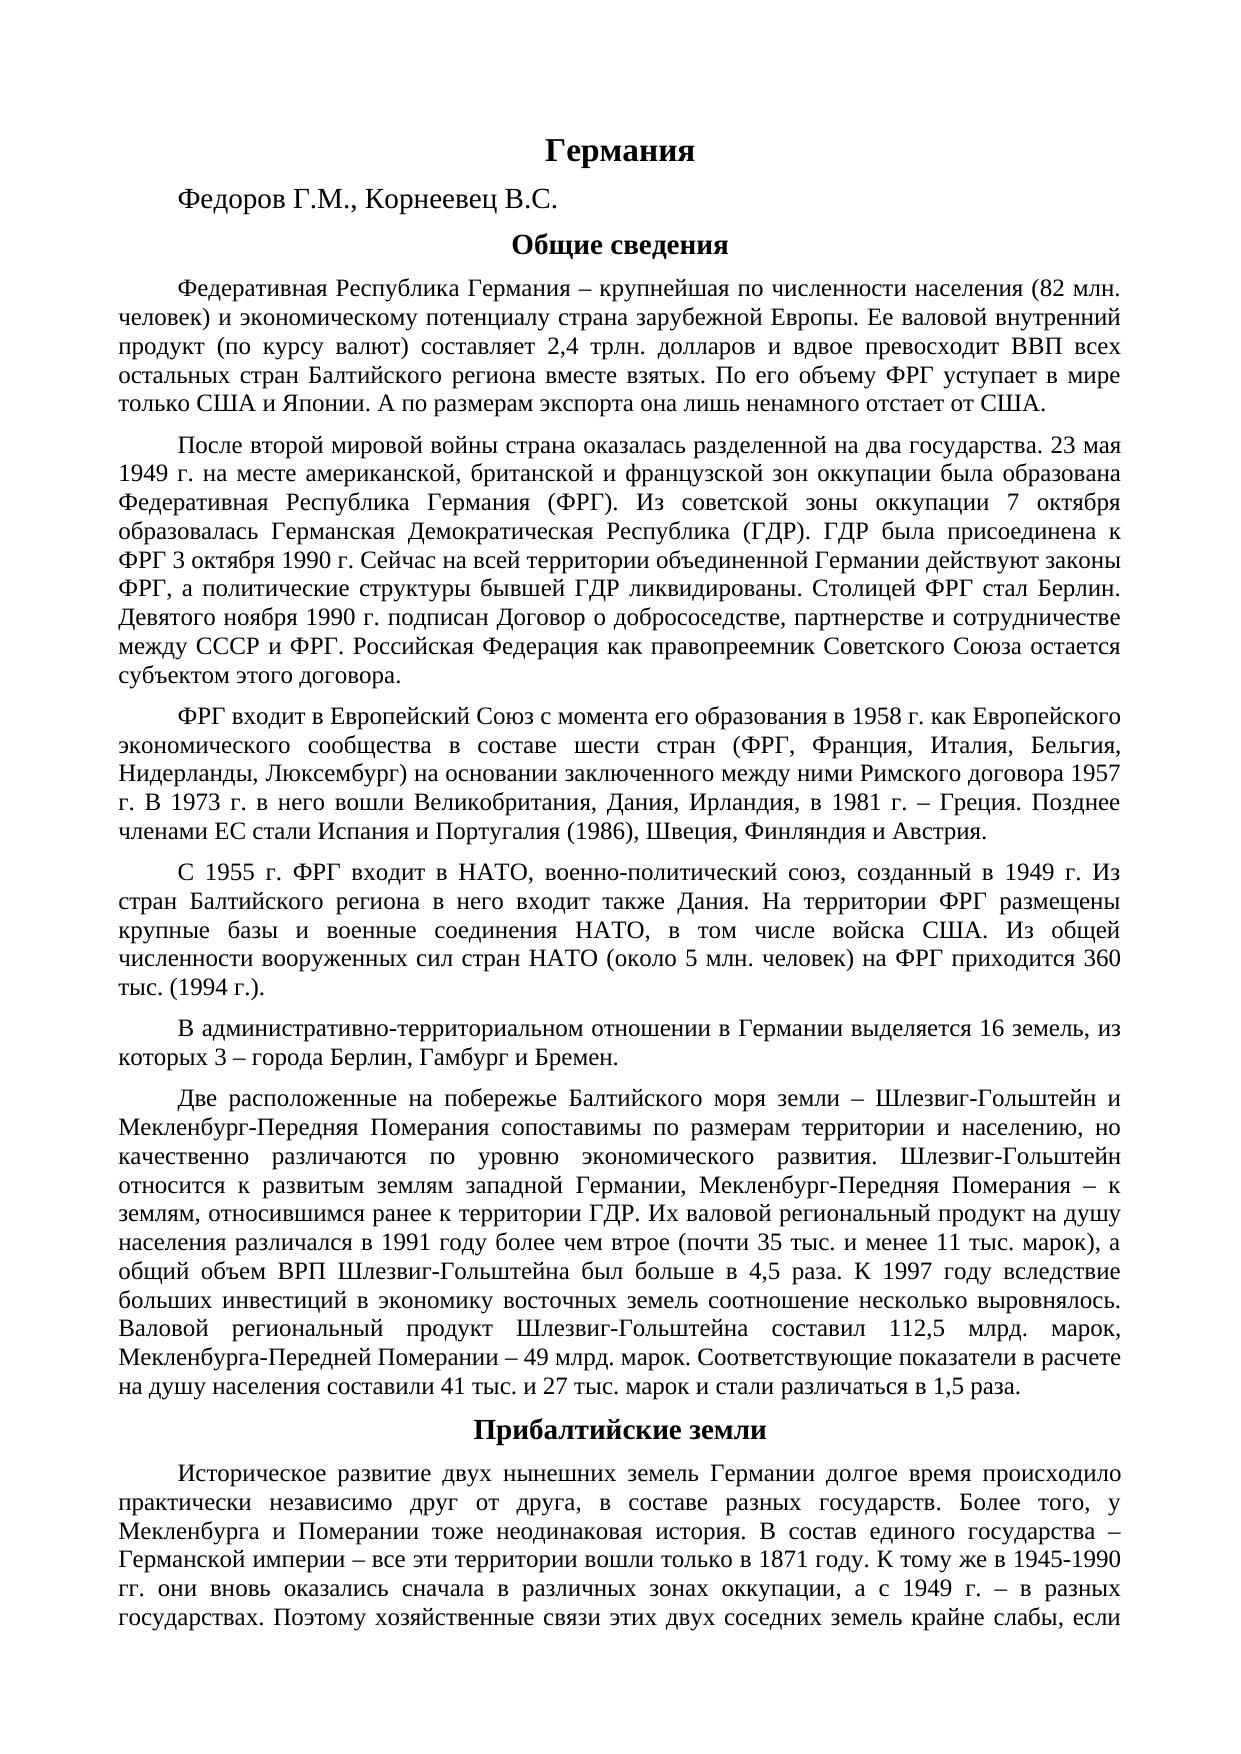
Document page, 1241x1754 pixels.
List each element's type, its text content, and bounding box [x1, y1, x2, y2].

text Прибалтийские земли [118, 1412, 1122, 1446]
text В административно-территориальном отношении в Германии выделяется 16 земель, из которых 3 – города Берлин, Гамбург и Бремен. [118, 1013, 1122, 1071]
text Общие сведения [118, 227, 1122, 261]
text Федеративная Республика Германия – крупнейшая по численности населения (82 млн. человек) и экономическому потенциалу страна зарубежной Европы. Ее валовой внутренний продукт (по курсу валют) составляет 2,4 трлн. долларов и вдвое превосходит ВВП всех остальных стран Балтийского региона вместе взятых. По его объему ФРГ уступает в мире только США и Японии. А по размерам экспорта она лишь ненамного отстает от США. [118, 273, 1122, 417]
text ФРГ входит в Европейский Союз с момента его образования в 1958 г. как Европейского экономического сообщества в составе шести стран (ФРГ, Франция, Италия, Бельгия, Нидерланды, Люксембург) на основании заключенного между ними Римского договора 1957 г. В 1973 г. в него вошли Великобритания, Дания, Ирландия, в 1981 г. – Греция. Позднее членами ЕС стали Испания и Португалия (1986), Швеция, Финляндия и Австрия. [118, 701, 1122, 845]
text После второй мировой войны страна оказалась разделенной на два государства. 23 мая 1949 г. на месте американской, британской и французской зон оккупации была образована Федеративная Республика Германия (ФРГ). Из советской зоны оккупации 7 октября образовалась Германская Демократическая Республика (ГДР). ГДР была присоединена к ФРГ 3 октября 1990 г. Сейчас на всей территории объединенной Германии действуют законы ФРГ, а политические структуры бывшей ГДР ликвидированы. Столицей ФРГ стал Берлин. Девятого ноября 1990 г. подписан Договор о добрососедстве, партнерстве и сотрудничестве между СССР и ФРГ. Российская Федерация как правопреемник Советского Союза остается субъектом этого договора. [118, 430, 1122, 688]
text Германия [118, 131, 1122, 169]
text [118, 1458, 1122, 1631]
text Две расположенные на побережье Балтийского моря земли – Шлезвиг-Гольштейн и Мекленбург-Передняя Померания сопоставимы по размерам территории и населению, но качественно различаются по уровню экономического развития. Шлезвиг-Гольштейн относится к развитым землям западной Германии, Мекленбург-Передняя Померания – к землям, относившимся ранее к территории ГДР. Их валовой региональный продукт на душу населения различался в 1991 году более чем втрое (почти 35 тыс. и менее 11 тыс. марок), а общий объем ВРП Шлезвиг-Гольштейна был больше в 4,5 раза. К 1997 году вследствие больших инвестиций в экономику восточных земель соотношение несколько выровнялось. Валовой региональный продукт Шлезвиг-Гольштейна составил 112,5 млрд. марок, Мекленбурга-Передней Померании – 49 млрд. марок. Соответствующие показатели в расчете на душу населения составили 41 тыс. и 27 тыс. марок и стали различаться в 1,5 раза. [118, 1083, 1122, 1400]
text С 1955 г. ФРГ входит в НАТО, военно-политический союз, созданный в 1949 г. Из стран Балтийского региона в него входит также Дания. На территории ФРГ размещены крупные базы и военные соединения НАТО, в том числе войска США. Из общей численности вооруженных сил стран НАТО (около 5 млн. человек) на ФРГ приходится 360 тыс. (1994 г.). [118, 857, 1122, 1001]
text Федоров Г.М., Корнеевец В.С. [118, 181, 1122, 215]
